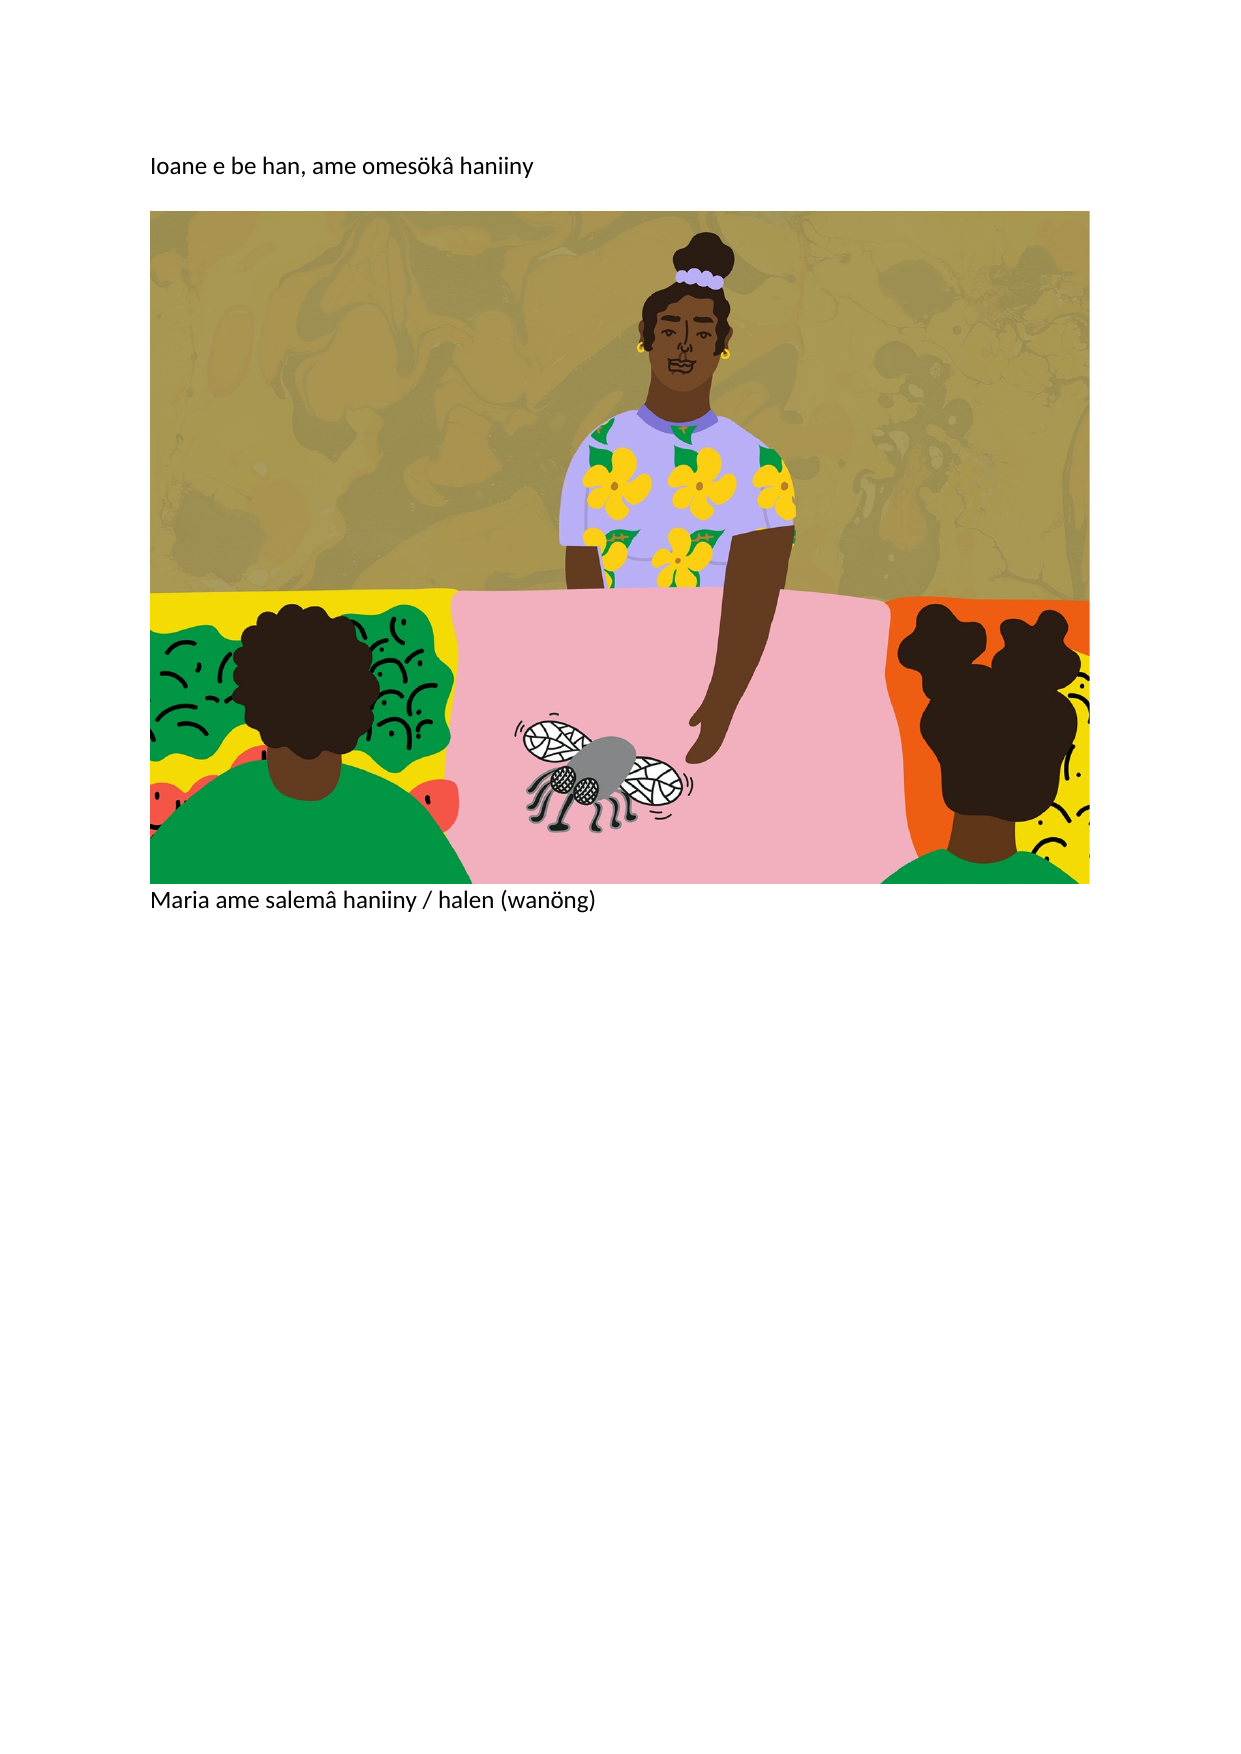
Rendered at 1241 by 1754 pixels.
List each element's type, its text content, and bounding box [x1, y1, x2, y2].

text Maria ame salemâ haniiny / halen (wanöng) [150, 884, 1090, 914]
text Ioane e be han, ame omesökâ haniiny [150, 150, 1090, 181]
picture [150, 211, 1090, 884]
